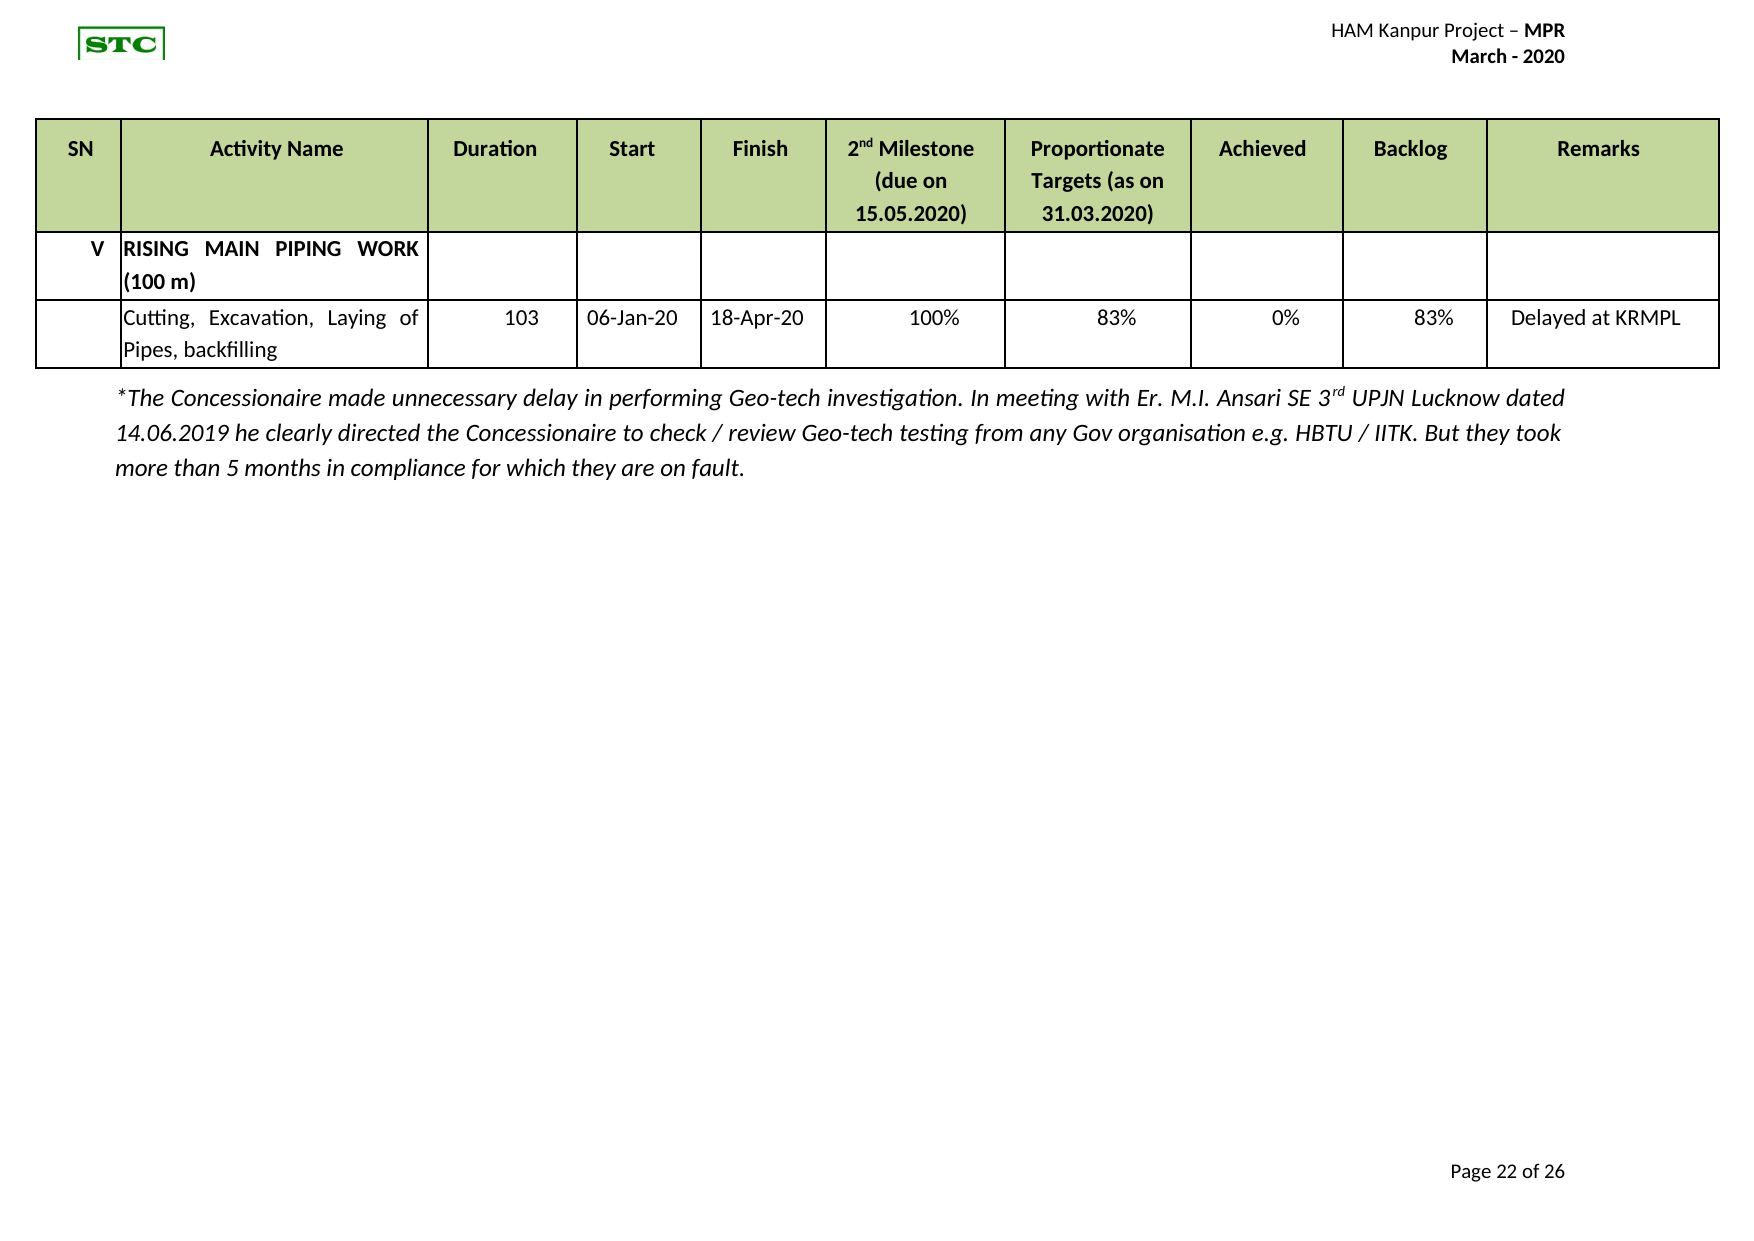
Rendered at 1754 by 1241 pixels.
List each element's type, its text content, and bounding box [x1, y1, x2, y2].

picture [76, 25, 166, 60]
table_cell 100% [827, 301, 1004, 367]
table_cell [1192, 233, 1342, 299]
table_cell [1488, 233, 1718, 299]
table_cell [702, 233, 825, 299]
table_header Proportionate Targets (as on 31.03.2020) [1006, 120, 1190, 231]
table_cell 06-Jan-20 [578, 301, 700, 367]
table_header Backlog [1344, 120, 1486, 231]
table_header Remarks [1488, 120, 1718, 231]
table_header Duration [429, 120, 576, 231]
table_cell V [37, 233, 120, 299]
table_cell Cutting, Excavation, Laying of Pipes, backfilling [122, 301, 427, 367]
table_cell Delayed at KRMPL [1488, 301, 1718, 367]
table_header 2nd Milestone (due on 15.05.2020) [827, 120, 1004, 231]
table_cell [37, 301, 120, 367]
text *The Concessionaire made unnecessary delay in performing Geo-tech investigation. In meeting with Er. M.I. Ansari SE 3rd UPJN Lucknow dated 14.06.2019 he clearly directed the Concessionaire to check / review Geo-tech testing from any Gov organisation e.g. HBTU / IITK. But they took more than 5 months in compliance for which they are on fault. [115, 382, 1565, 482]
table_cell [1344, 233, 1486, 299]
table_cell [827, 233, 1004, 299]
table_cell RISING MAIN PIPING WORK (100 m) [122, 233, 427, 299]
table_cell 0% [1192, 301, 1342, 367]
table_header Start [578, 120, 700, 231]
table_cell 83% [1344, 301, 1486, 367]
table_header Achieved [1192, 120, 1342, 231]
table_cell [429, 233, 576, 299]
table_cell [578, 233, 700, 299]
table_header SN [37, 120, 120, 231]
table_cell 103 [429, 301, 576, 367]
table_cell 18-Apr-20 [702, 301, 825, 367]
table_cell 83% [1006, 301, 1190, 367]
table_cell [1006, 233, 1190, 299]
table_header Finish [702, 120, 825, 231]
table_header Activity Name [122, 120, 427, 231]
